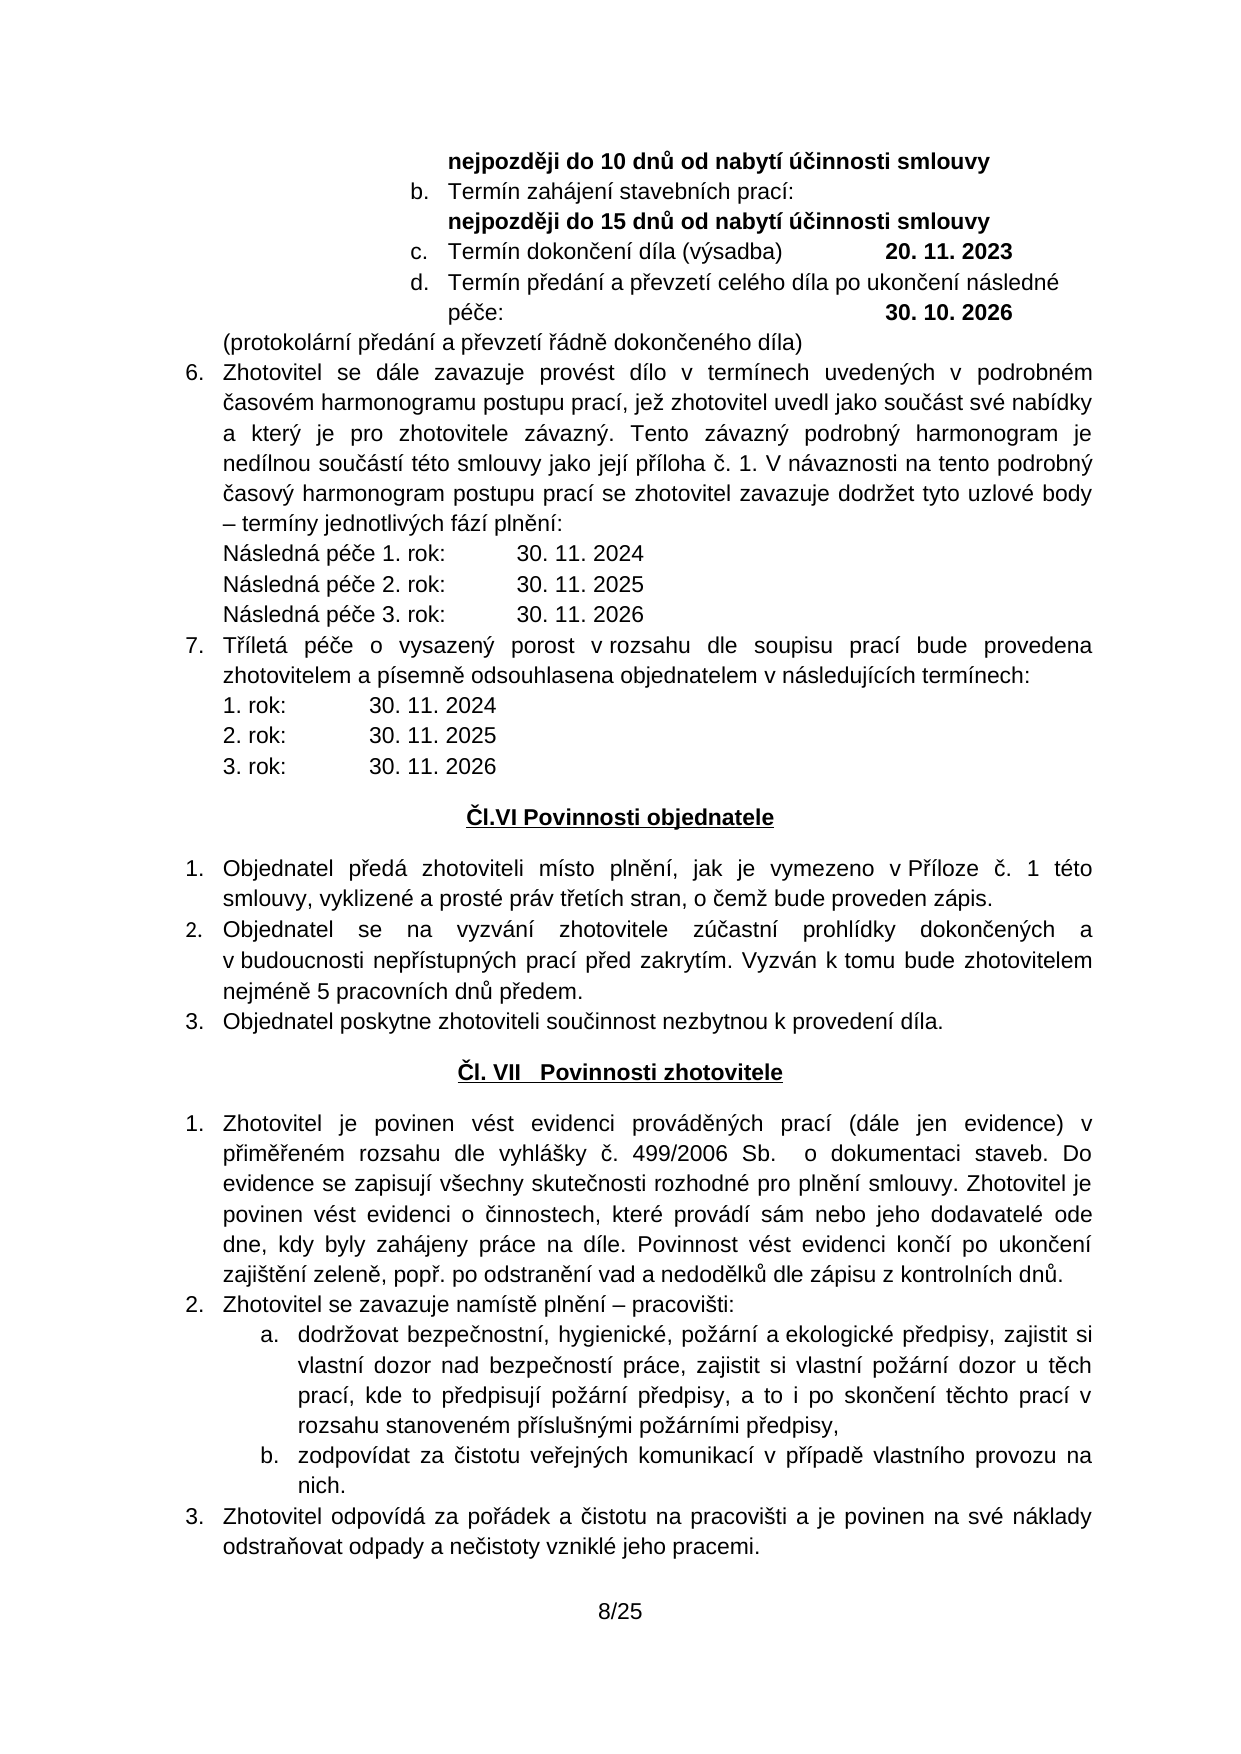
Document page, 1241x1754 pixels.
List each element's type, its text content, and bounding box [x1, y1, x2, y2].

list Následná péče 1. rok: 30. 11. 2024 [223, 540, 1093, 567]
list (protokolární předání a převzetí řádně dokončeného díla) [223, 329, 1093, 355]
list Objednatel se na vyzvání zhotovitele zúčastní prohlídky dokončených a v budoucnosti nepřístupných prací před zakrytím. Vyzván k tomu bude zhotovitelem nejméně 5 pracovních dnů předem. [185, 916, 1093, 1004]
list Termín zahájení stavebních prací: [410, 178, 1093, 204]
list Následná péče 2. rok: 30. 11. 2025 [223, 571, 1093, 597]
list 3. rok: 30. 11. 2026 [223, 753, 1093, 779]
text Čl. VII Povinnosti zhotovitele [148, 1059, 1093, 1085]
list Termín předání a převzetí celého díla po ukončení následné péče: 30. 10. 2026 [410, 268, 1093, 325]
list Následná péče 3. rok: 30. 11. 2026 [223, 601, 1093, 627]
text Čl.VI Povinnosti objednatele [148, 804, 1093, 830]
list Objednatel předá zhotoviteli místo plnění, jak je vymezeno v Příloze č. 1 této smlouvy, vyklizené a prosté práv třetích stran, o čemž bude proveden zápis. [185, 855, 1093, 912]
list Zhotovitel odpovídá za pořádek a čistotu na pracovišti a je povinen na své náklady odstraňovat odpady a nečistoty vzniklé jeho pracemi. [185, 1503, 1093, 1559]
list 1. rok: 30. 11. 2024 [223, 692, 1093, 718]
list Zhotovitel se zavazuje namístě plnění – pracovišti: [185, 1291, 1093, 1317]
list dodržovat bezpečnostní, hygienické, požární a ekologické předpisy, zajistit si vlastní dozor nad bezpečností práce, zajistit si vlastní požární dozor u těch prací, kde to předpisují požární předpisy, a to i po skončení těchto prací v rozsahu stanoveném příslušnými požárními předpisy, [260, 1321, 1093, 1438]
list zodpovídat za čistotu veřejných komunikací v případě vlastního provozu na nich. [260, 1442, 1093, 1499]
list 2. rok: 30. 11. 2025 [223, 722, 1093, 749]
list nejpozději do 15 dnů od nabytí účinnosti smlouvy [448, 208, 1093, 234]
list Objednatel poskytne zhotoviteli součinnost nezbytnou k provedení díla. [185, 1008, 1093, 1034]
list Tříletá péče o vysazený porost v rozsahu dle soupisu prací bude provedena zhotovitelem a písemně odsouhlasena objednatelem v následujících termínech: [185, 632, 1093, 688]
list nejpozději do 10 dnů od nabytí účinnosti smlouvy [448, 148, 1093, 174]
list Termín dokončení díla (výsadba) 20. 11. 2023 [410, 238, 1093, 264]
list Zhotovitel je povinen vést evidenci prováděných prací (dále jen evidence) v přiměřeném rozsahu dle vyhlášky č. 499/2006 Sb. o dokumentaci staveb. Do evidence se zapisují všechny skutečnosti rozhodné pro plnění smlouvy. Zhotovitel je povinen vést evidenci o činnostech, které provádí sám nebo jeho dodavatelé ode dne, kdy byly zahájeny práce na díle. Povinnost vést evidenci končí po ukončení zajištění zeleně, popř. po odstranění vad a nedodělků dle zápisu z kontrolních dnů. [185, 1110, 1093, 1287]
list Zhotovitel se dále zavazuje provést dílo v termínech uvedených v podrobném časovém harmonogramu postupu prací, jež zhotovitel uvedl jako součást své nabídky a který je pro zhotovitele závazný. Tento závazný podrobný harmonogram je nedílnou součástí této smlouvy jako její příloha č. 1. V návaznosti na tento podrobný časový harmonogram postupu prací se zhotovitel zavazuje dodržet tyto uzlové body – termíny jednotlivých fází plnění: [185, 359, 1093, 536]
